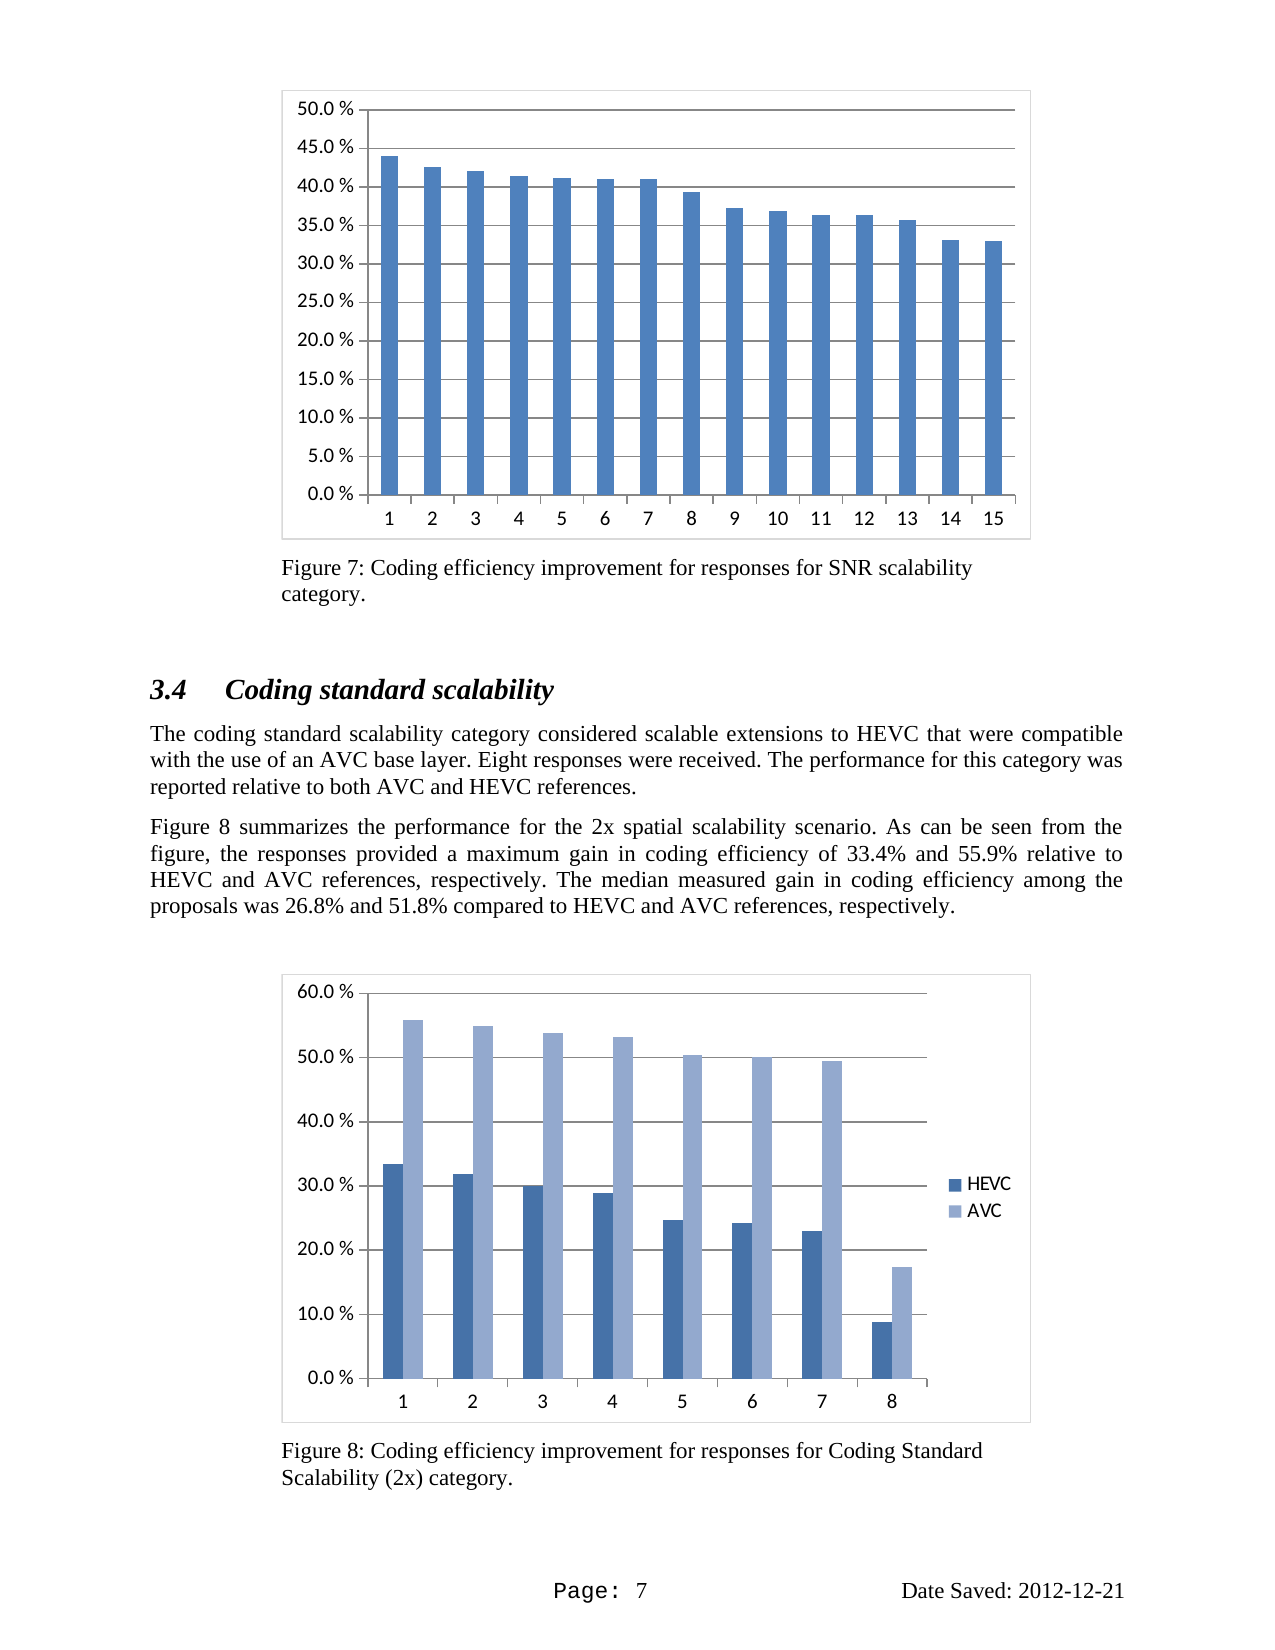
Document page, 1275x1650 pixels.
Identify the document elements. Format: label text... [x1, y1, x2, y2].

text Figure 8 summarizes the performance for the 2x spatial scalability scenario. As can be seen from the figure, the responses provided a maximum gain in coding efficiency of 33.4% and 55.9% relative to HEVC and AVC references, respectively. The median measured gain in coding efficiency among the proposals was 26.8% and 51.8% compared to HEVC and AVC references, respectively. [150, 813, 1125, 919]
text Figure 7: Coding efficiency improvement for responses for SNR scalability category. [281, 554, 1031, 607]
subtitle Coding standard scalability [150, 672, 1125, 706]
text The coding standard scalability category considered scalable extensions to HEVC that were compatible with the use of an AVC base layer. Eight responses were received. The performance for this category was reported relative to both AVC and HEVC references. [150, 720, 1125, 799]
text Figure 8: Coding efficiency improvement for responses for Coding Standard Scalability (2x) category. [281, 1438, 1031, 1490]
